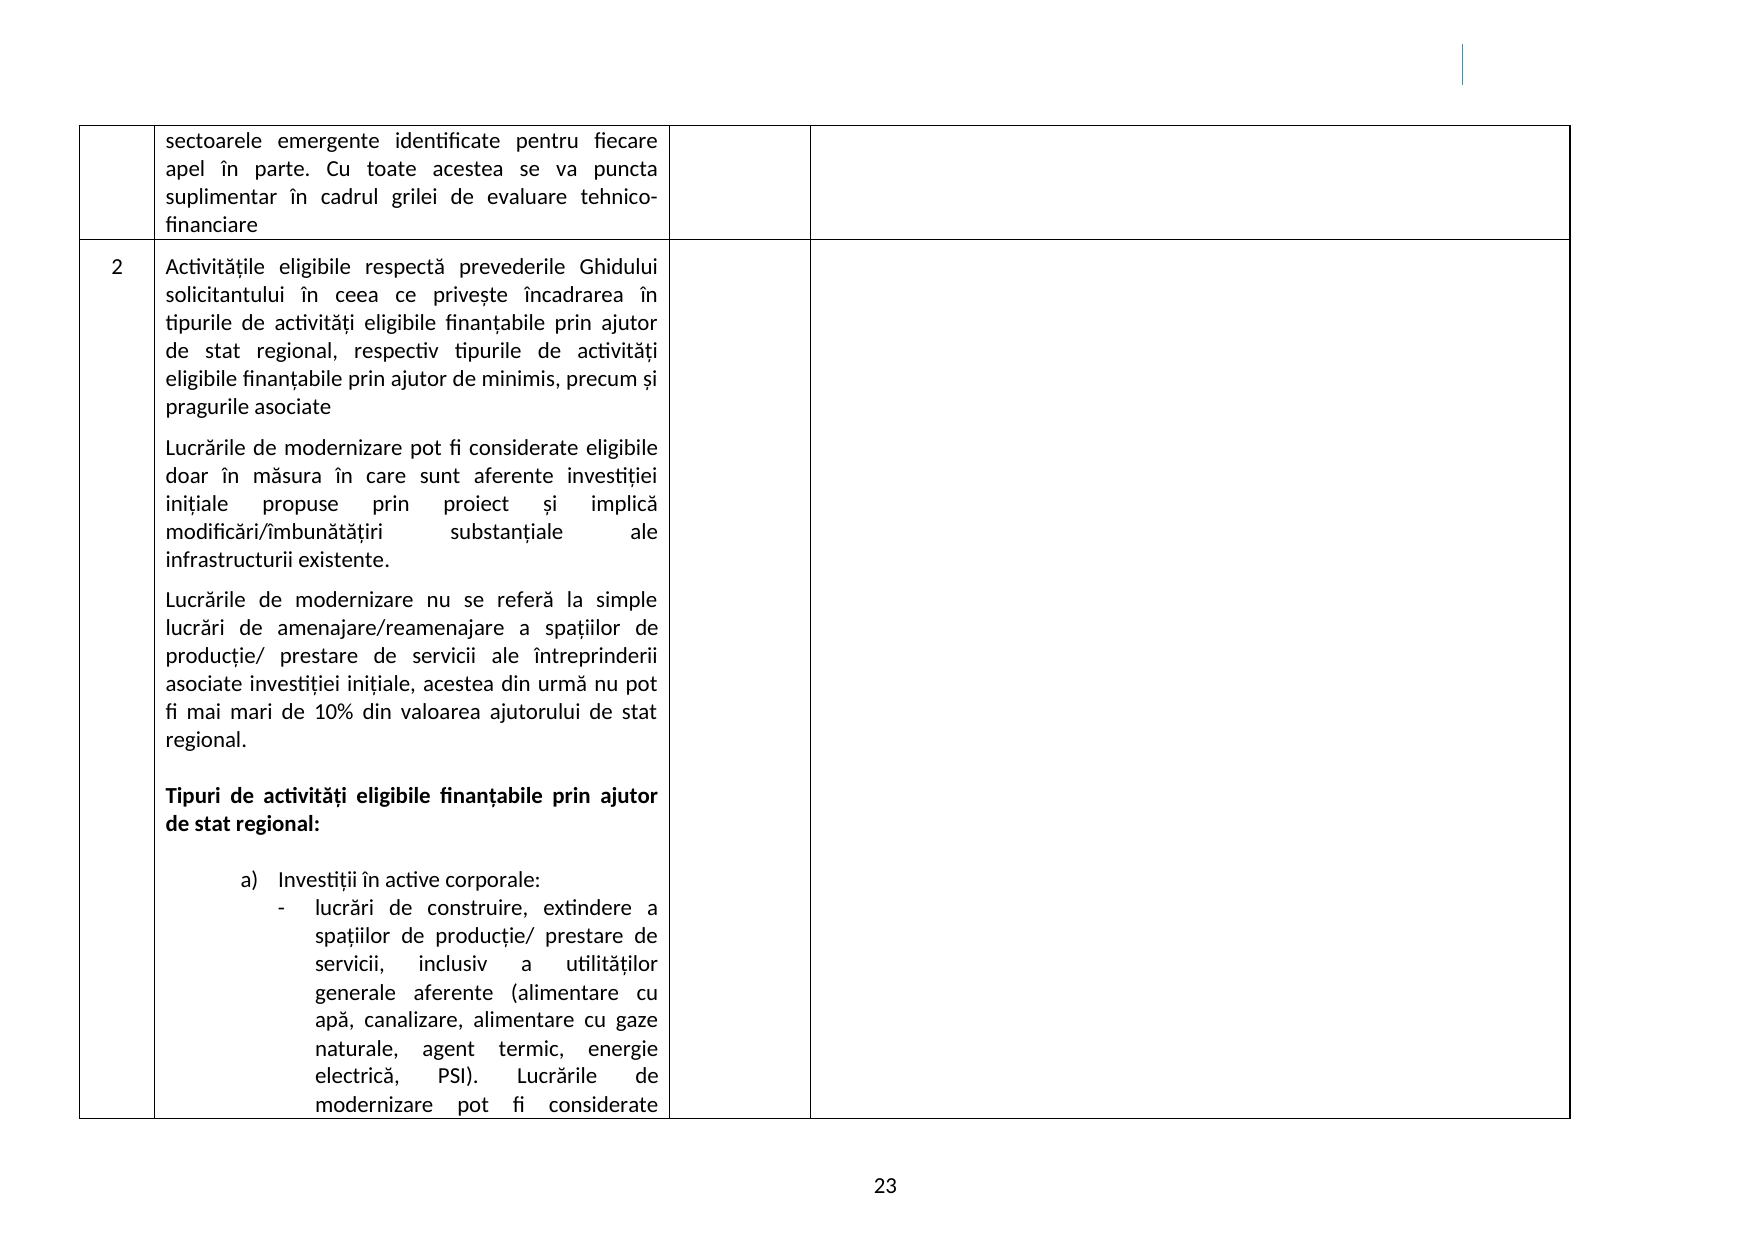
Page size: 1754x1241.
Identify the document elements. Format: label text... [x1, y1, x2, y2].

table_cell [811, 240, 1569, 1118]
table_cell [670, 126, 810, 238]
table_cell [811, 126, 1569, 238]
table_cell 1 [80, 126, 154, 238]
table_cell [670, 240, 810, 1118]
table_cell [155, 240, 669, 1118]
table_cell 2 [80, 240, 154, 1118]
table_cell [155, 126, 669, 238]
